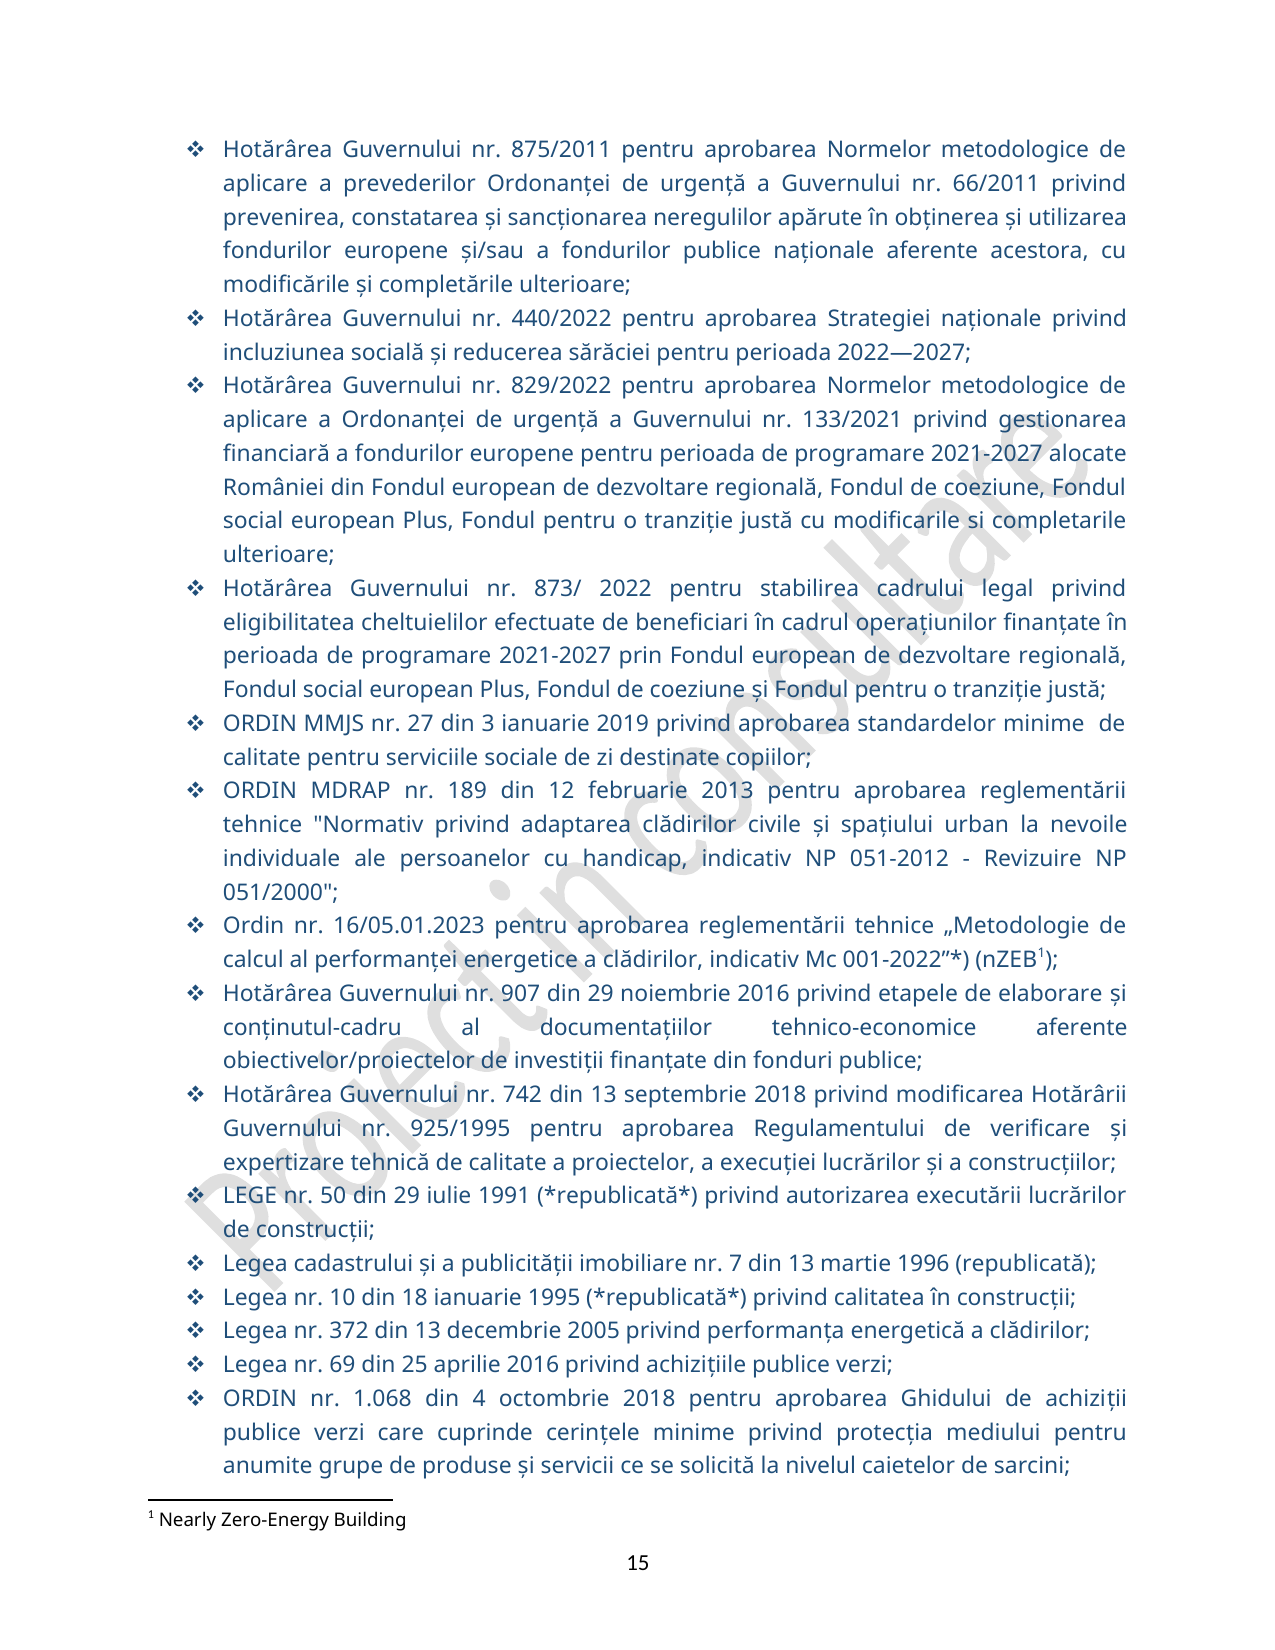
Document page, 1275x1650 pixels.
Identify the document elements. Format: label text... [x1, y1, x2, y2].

list LEGE nr. 50 din 29 iulie 1991 (*republicată*) privind autorizarea executării lucrărilor de construcţii; [185, 1179, 1127, 1244]
list ORDIN nr. 1.068 din 4 octombrie 2018 pentru aprobarea Ghidului de achiziţii publice verzi care cuprinde cerinţele minime privind protecţia mediului pentru anumite grupe de produse şi servicii ce se solicită la nivelul caietelor de sarcini; [185, 1382, 1127, 1480]
list Hotărârea Guvernului nr. 742 din 13 septembrie 2018 privind modificarea Hotărârii Guvernului nr. 925/1995 pentru aprobarea Regulamentului de verificare şi expertizare tehnică de calitate a proiectelor, a execuţiei lucrărilor şi a construcţiilor; [185, 1078, 1127, 1177]
list Hotărârea Guvernului nr. 875/2011 pentru aprobarea Normelor metodologice de aplicare a prevederilor Ordonanței de urgență a Guvernului nr. 66/2011 privind prevenirea, constatarea și sancționarea neregulilor apărute în obținerea și utilizarea fondurilor europene și/sau a fondurilor publice naționale aferente acestora, cu modificările și completările ulterioare; [185, 133, 1127, 299]
list Hotărârea Guvernului nr. 907 din 29 noiembrie 2016 privind etapele de elaborare şi conţinutul-cadru al documentaţiilor tehnico-economice aferente obiectivelor/proiectelor de investiţii finanţate din fonduri publice; [185, 977, 1127, 1075]
list ORDIN MMJS nr. 27 din 3 ianuarie 2019 privind aprobarea standardelor minime de calitate pentru serviciile sociale de zi destinate copiilor; [185, 707, 1127, 772]
list Ordin nr. 16/05.01.2023 pentru aprobarea reglementării tehnice „Metodologie de calcul al performanței energetice a clădirilor, indicativ Mc 001-2022”*) (nZEB); [185, 909, 1127, 974]
list Legea nr. 10 din 18 ianuarie 1995 (*republicată*) privind calitatea în construcţii; [185, 1280, 1127, 1312]
list Hotărârea Guvernului nr. 829/2022 pentru aprobarea Normelor metodologice de aplicare a Ordonanței de urgență a Guvernului nr. 133/2021 privind gestionarea financiară a fondurilor europene pentru perioada de programare 2021-2027 alocate României din Fondul european de dezvoltare regională, Fondul de coeziune, Fondul social european Plus, Fondul pentru o tranziție justă cu modificarile si completarile ulterioare; [185, 369, 1127, 569]
list ORDIN MDRAP nr. 189 din 12 februarie 2013 pentru aprobarea reglementării tehnice "Normativ privind adaptarea clădirilor civile şi spaţiului urban la nevoile individuale ale persoanelor cu handicap, indicativ NP 051-2012 - Revizuire NP 051/2000"; [185, 774, 1127, 907]
list Legea nr. 372 din 13 decembrie 2005 privind performanţa energetică a clădirilor; [185, 1314, 1127, 1345]
list Hotărârea Guvernului nr. 873/ 2022 pentru stabilirea cadrului legal privind eligibilitatea cheltuielilor efectuate de beneficiari în cadrul operaţiunilor finanţate în perioada de programare 2021-2027 prin Fondul european de dezvoltare regională, Fondul social european Plus, Fondul de coeziune şi Fondul pentru o tranziţie justă; [185, 572, 1127, 704]
list Legea cadastrului și a publicității imobiliare nr. 7 din 13 martie 1996 (republicată); [185, 1247, 1127, 1278]
list Legea nr. 69 din 25 aprilie 2016 privind achiziţiile publice verzi; [185, 1348, 1127, 1379]
list Hotărârea Guvernului nr. 440/2022 pentru aprobarea Strategiei naționale privind incluziunea socială și reducerea sărăciei pentru perioada 2022—2027; [185, 302, 1127, 367]
